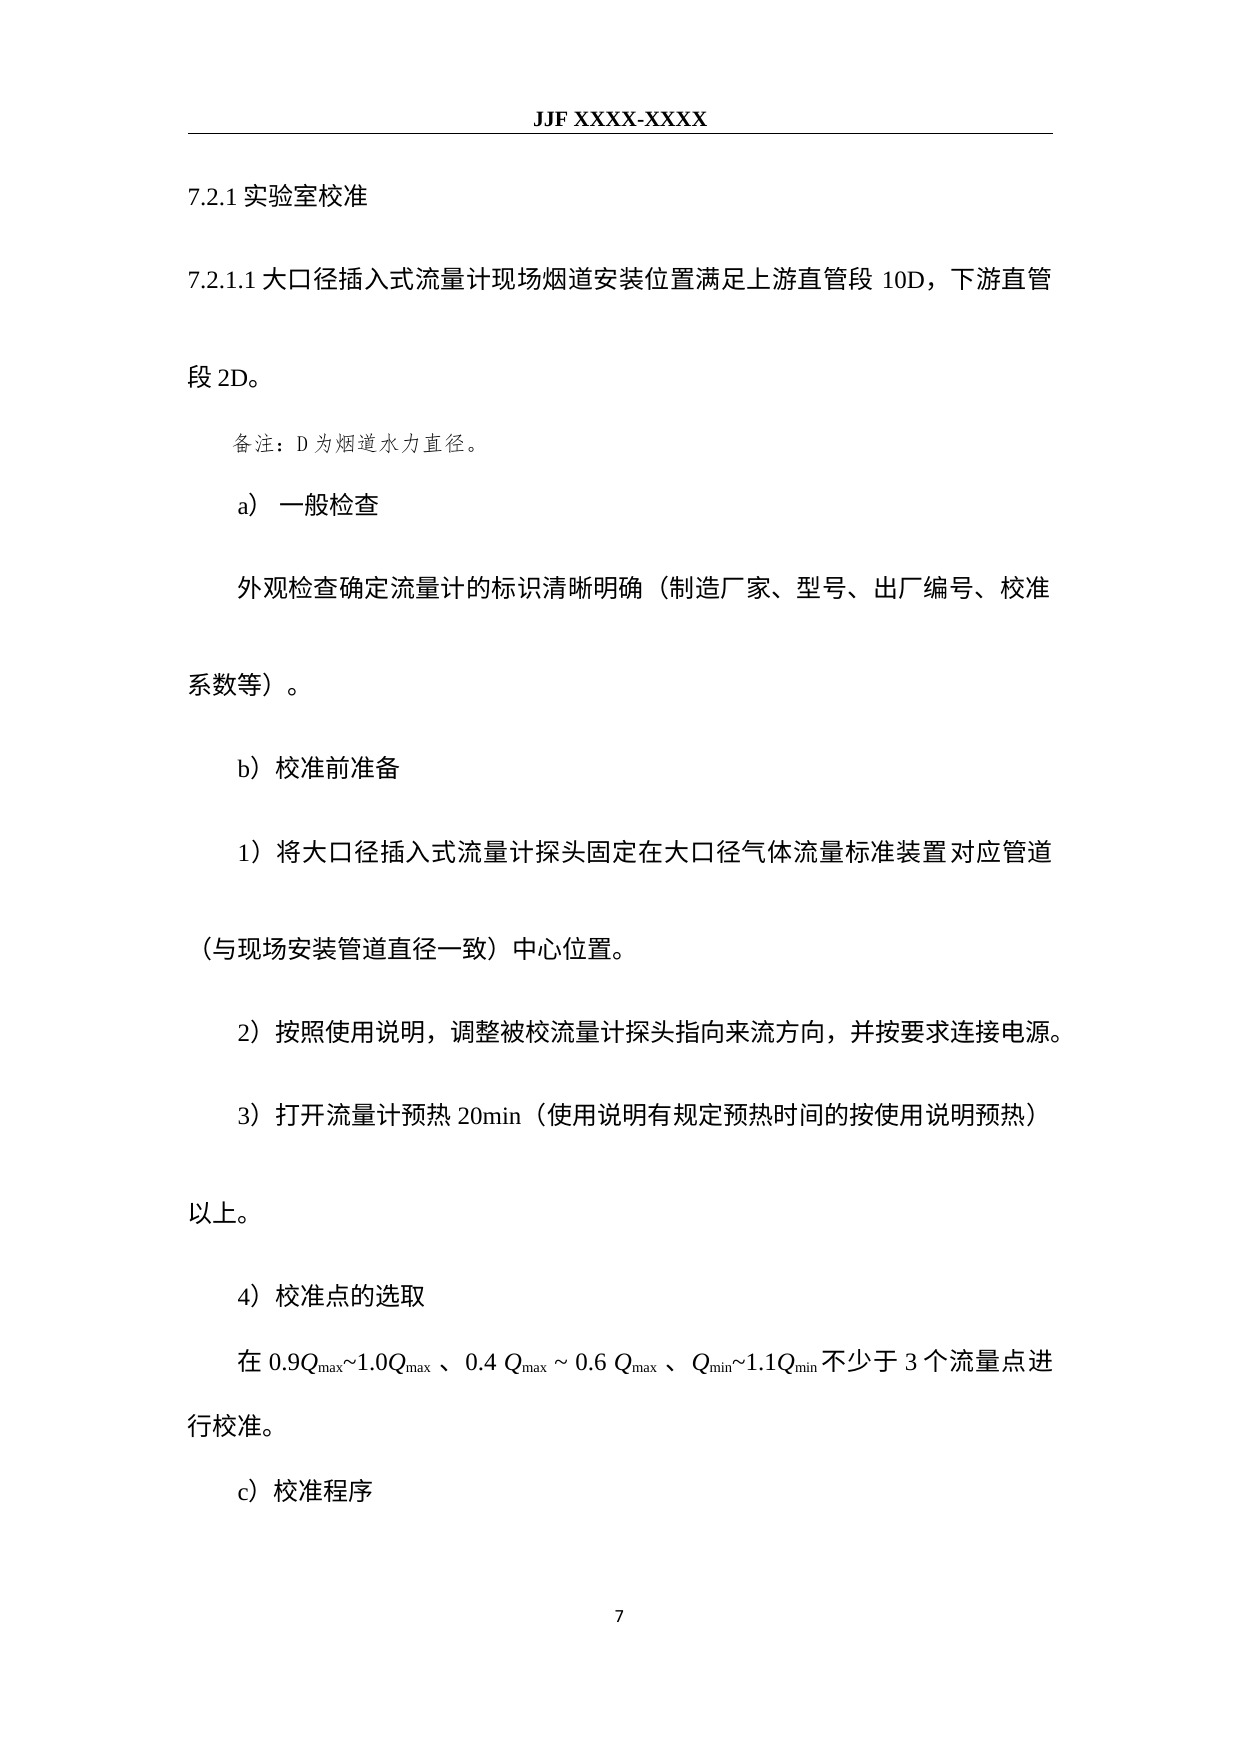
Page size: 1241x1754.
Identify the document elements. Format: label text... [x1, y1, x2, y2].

text c）校准程序 [187, 1457, 1053, 1522]
text 1）将大口径插入式流量计探头固定在大口径气体流量标准装置对应管道（与现场安装管道直径一致）中心位置。 [187, 818, 1053, 980]
text 备注：D为烟道水力直径。 [187, 426, 1053, 458]
text 7.2.1 实验室校准 [187, 162, 1053, 227]
text 2）按照使用说明，调整被校流量计探头指向来流方向，并按要求连接电源。 [187, 998, 1053, 1063]
text a） 一般检查 [187, 471, 1053, 536]
text 4）校准点的选取 [187, 1262, 1053, 1327]
text 外观检查确定流量计的标识清晰明确（制造厂家、型号、出厂编号、校准系数等）。 [187, 554, 1053, 716]
text b）校准前准备 [187, 734, 1053, 799]
text 3）打开流量计预热20min（使用说明有规定预热时间的按使用说明预热）以上。 [187, 1081, 1053, 1244]
text 在0.9Qmax~1.0Qmax 、0.4 Qmax ~ 0.6 Qmax 、Qmin~1.1Qmin不少于3个流量点进行校准。 [187, 1327, 1053, 1457]
text 7.2.1.1大口径插入式流量计现场烟道安装位置满足上游直管段10D，下游直管段2D。 [187, 245, 1053, 408]
